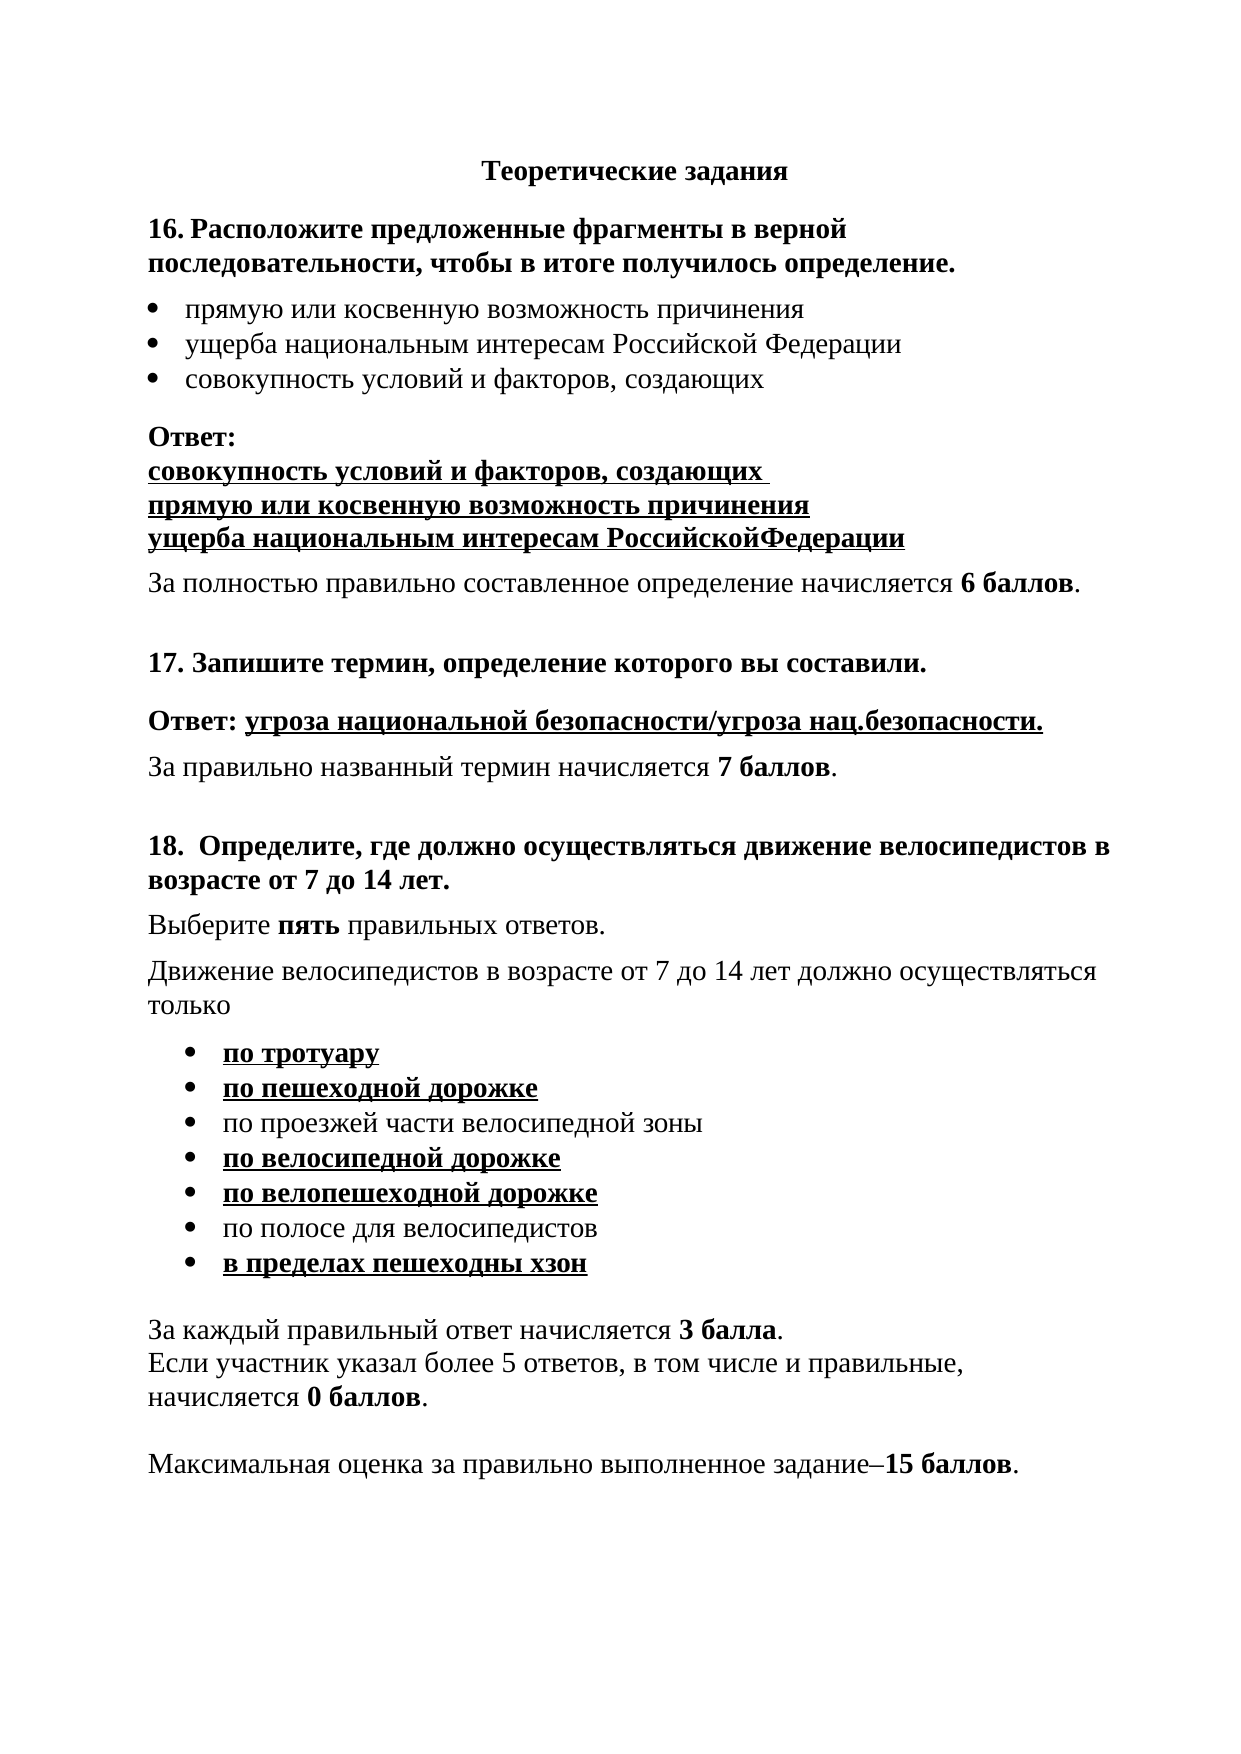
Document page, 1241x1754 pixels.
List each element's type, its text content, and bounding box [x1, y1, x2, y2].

text Теоретические задания [268, 153, 1001, 186]
list по велосипедной дорожке [185, 1140, 1136, 1174]
list ущерба национальным интересам Российской Федерации [148, 325, 1136, 361]
text За правильно названный термин начисляется 7 баллов. [148, 749, 1136, 782]
list Расположите предложенные фрагменты в верной последовательности, чтобы в итоге получилось определение. [148, 211, 1122, 278]
list совокупность условий и факторов, создающих [148, 361, 1136, 394]
text совокупность условий и факторов, создающих прямую или косвенную возможность причинения [148, 453, 866, 521]
list по проезжей части велосипедной зоны [185, 1104, 1136, 1140]
text За каждый правильный ответ начисляется 3 балла. [148, 1312, 1136, 1345]
list в пределах пешеходны хзон [185, 1245, 1136, 1279]
text Ответ: угроза национальной безопасности/угроза нац.безопасности. [148, 703, 1136, 737]
text Ответ: [148, 420, 1136, 453]
list прямую или косвенную возможность причинения [148, 290, 1136, 325]
list Определите, где должно осуществляться движение велосипедистов в возрасте от 7 до 14 лет. [148, 828, 1122, 896]
text Если участник указал более 5 ответов, в том числе и правильные, начисляется 0 баллов. [148, 1346, 1109, 1413]
list Запишите термин, определение которого вы составили. [148, 645, 1136, 678]
text ущерба национальным интересам РоссийскойФедерации [148, 521, 1136, 554]
text Движение велосипедистов в возрасте от 7 до 14 лет должно осуществляться только [148, 953, 1122, 1020]
text Выберите пять правильных ответов. [148, 907, 1136, 941]
list по велопешеходной дорожке [185, 1174, 1136, 1209]
text За полностью правильно составленное определение начисляется 6 баллов. [148, 566, 1136, 599]
list по тротуару [185, 1033, 1136, 1069]
text Максимальная оценка за правильно выполненное задание–15 баллов. [148, 1446, 1136, 1480]
list по полосе для велосипедистов [185, 1209, 1136, 1245]
list по пешеходной дорожке [185, 1069, 1136, 1104]
